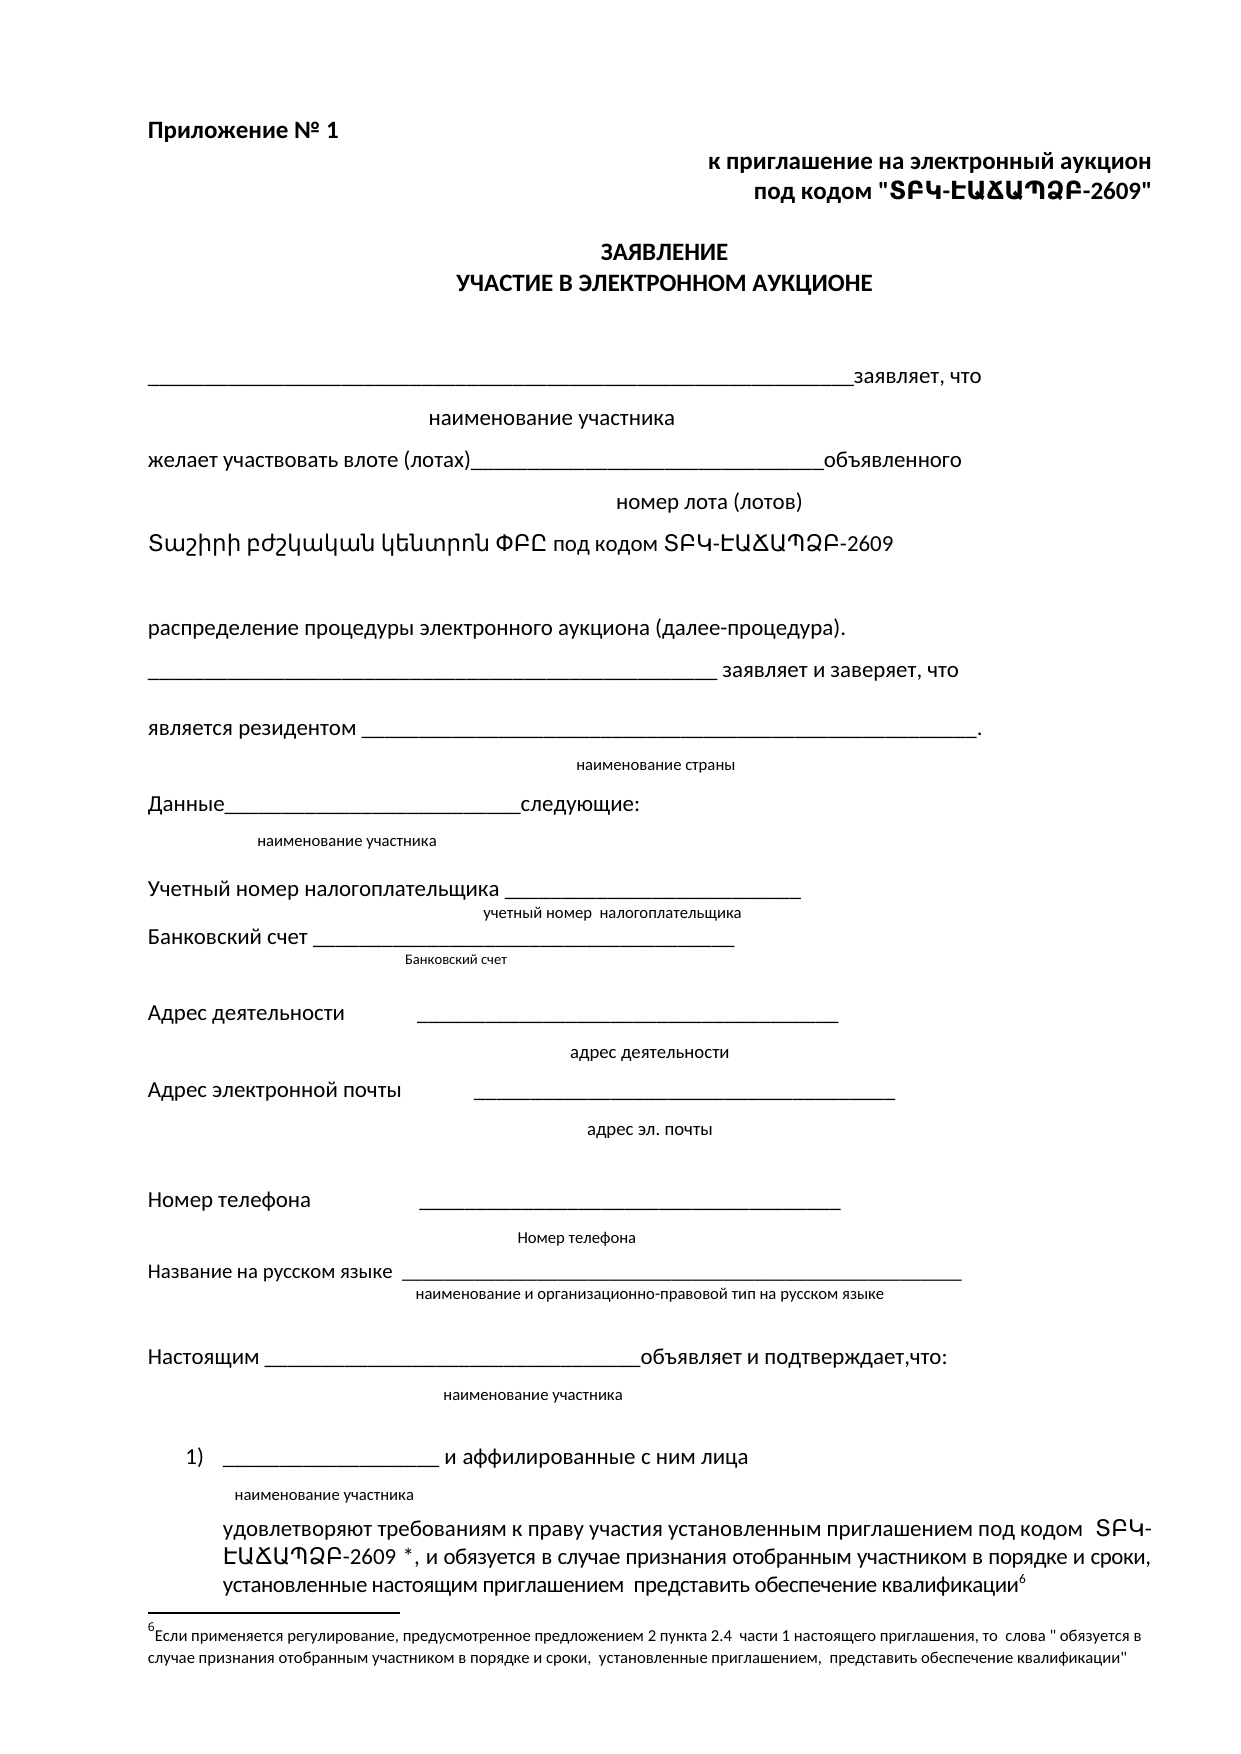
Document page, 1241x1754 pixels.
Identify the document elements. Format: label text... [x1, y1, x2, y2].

text УЧАСТИЕ В ЭЛЕКТРОННОМ АУКЦИОНЕ [177, 267, 1152, 298]
text Настоящим _________________________________объявляет и подтверждает,что: [148, 1342, 1152, 1370]
text под кодом "ՏԲԿ-ԷԱՃԱՊՁԲ-2609" [177, 176, 1152, 206]
list ___________________ и аффилированные с ним лица [185, 1442, 1152, 1470]
text наименование и организационно-правовой тип на русском языке [148, 1283, 1152, 1304]
text Банковский счет _____________________________________ [148, 922, 1152, 950]
text наименование участника [148, 1484, 1152, 1504]
text ЗАЯВЛЕНИЕ [177, 237, 1152, 267]
text адрес деятельности [148, 1040, 1152, 1063]
text Данные__________________________следующие: [148, 789, 1152, 817]
text ______________________________________________________________заявляет, что [148, 361, 1152, 389]
text 2.4 На этапе аукциона участник представляет сниженные ценовые предложения в порядке, установленном пунктом 2.2 части 2 настоящего приглашения, без необходимости загрузки новых документов в систему. Приложение № 1 [148, 86, 1152, 145]
text учетный номер налогоплательщика [148, 902, 1152, 922]
text __________________________________________________ заявляет и заверяет, что [148, 655, 1152, 683]
text наименование участника [443, 1384, 1152, 1404]
text Учетный номер налогоплательщика __________________________ [148, 874, 1152, 902]
text Номер телефона [517, 1227, 1152, 1248]
text наименование участника [148, 831, 1152, 851]
text распределение процедуры электронного аукциона (далее-процедура). [148, 613, 1152, 641]
list удовлетворяют требованиям к праву участия установленным приглашением под кодом ՏԲԿ-ԷԱՃԱՊՁԲ-2609 *, и обязуется в случае признания отобранным участником в порядке и сроки, установленные настоящим приглашением представить обеспечение квалификации [223, 1514, 1152, 1598]
text Название на русском языке ______________________________________________________ [148, 1258, 1152, 1283]
text Адрес электронной почты _____________________________________ [148, 1075, 1152, 1103]
text Տաշիրի բժշկական կենտրոն ՓԲԸ под кодом ՏԲԿ-ԷԱՃԱՊՁԲ-2609 [148, 529, 1152, 557]
text является резидентом ______________________________________________________. [148, 713, 1152, 741]
text желает участвовать влоте (лотах)_______________________________объявленного [148, 445, 1152, 473]
text Адрес деятельности _____________________________________ [148, 998, 1152, 1026]
text наименование страны [576, 754, 1152, 775]
text Номер телефона _____________________________________ [148, 1186, 1152, 1213]
text номер лота (лотов) [606, 487, 1152, 515]
text Банковский счет [148, 950, 1152, 968]
text к приглашение на электронный аукцион [177, 145, 1152, 176]
text наименование участника [428, 403, 1152, 431]
text адрес эл. почты [148, 1117, 1152, 1140]
